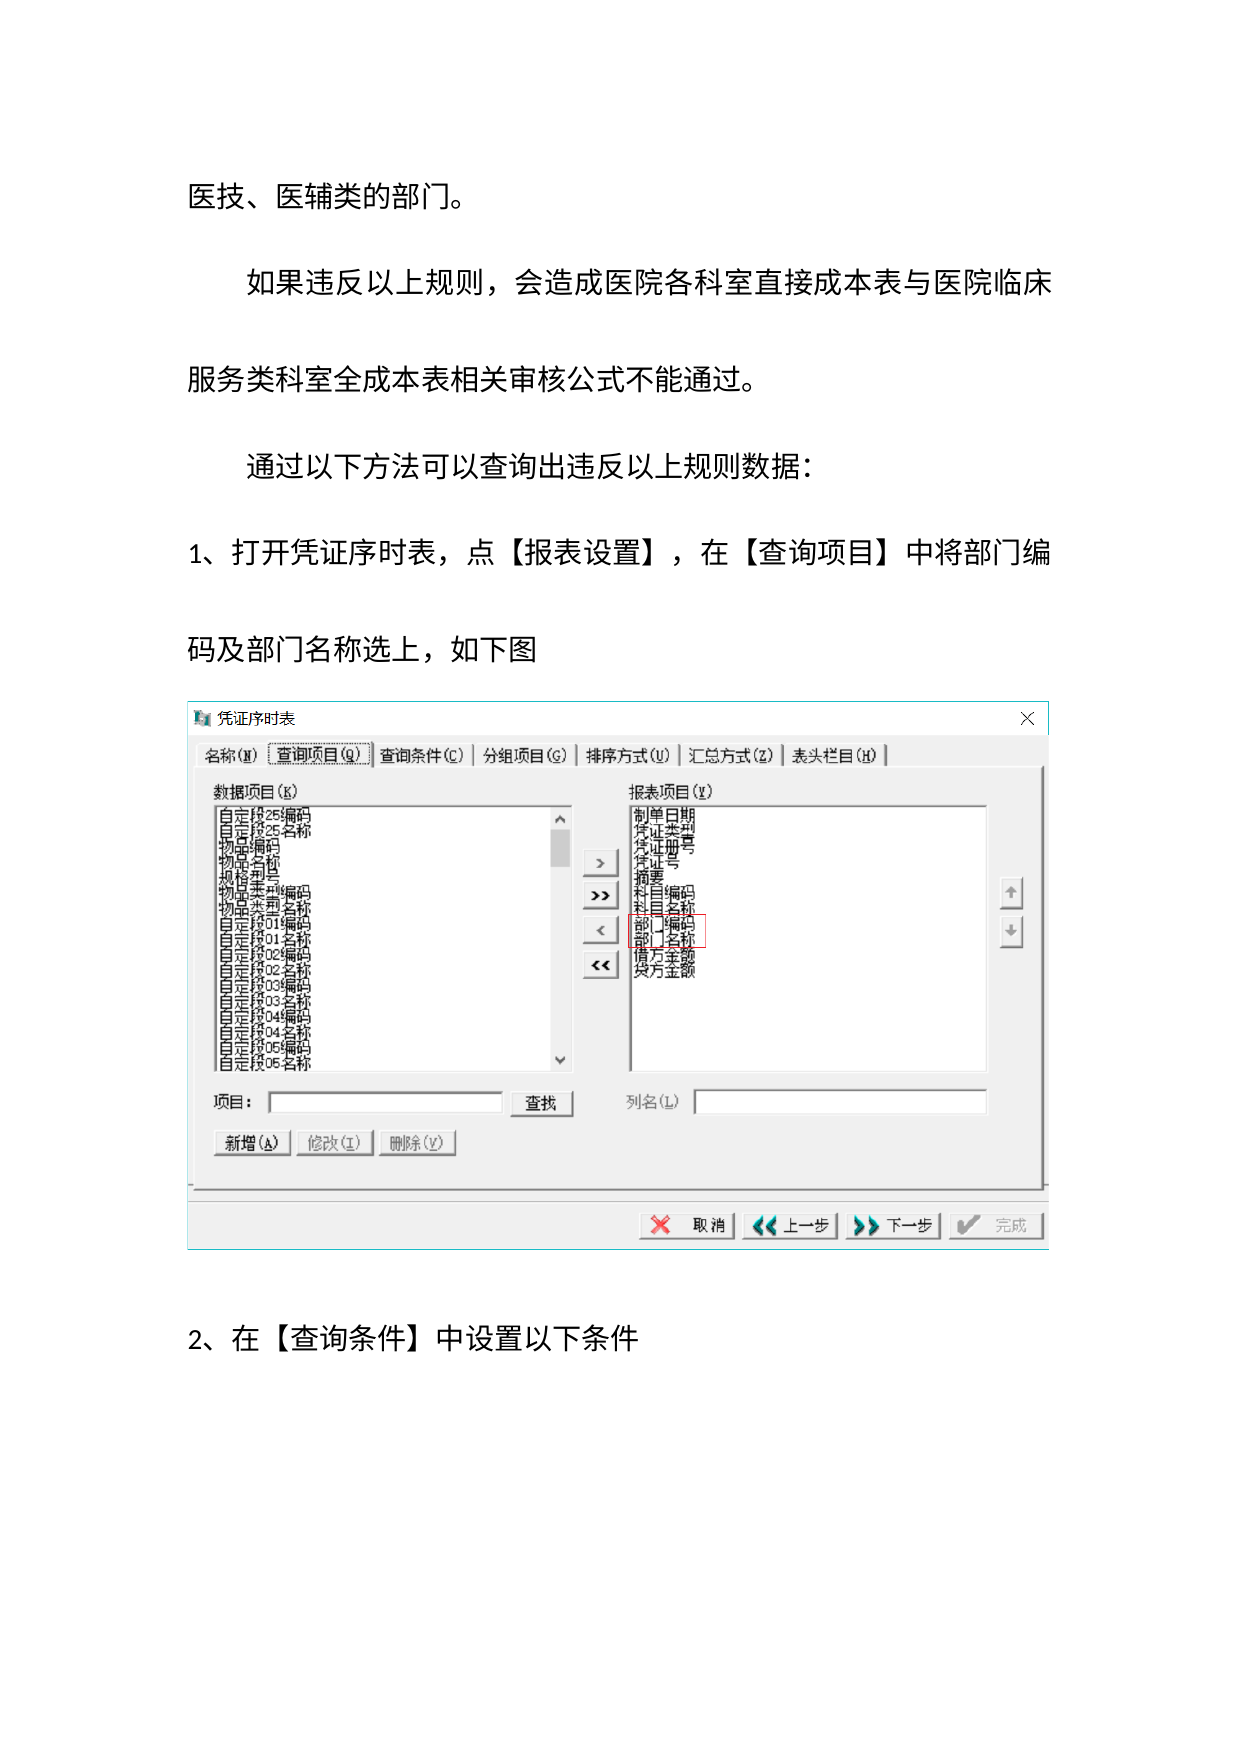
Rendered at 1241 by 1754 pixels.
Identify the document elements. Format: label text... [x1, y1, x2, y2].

text 1、打开凭证序时表，点【报表设置】，在【查询项目】中将部门编码及部门名称选上，如下图 [187, 518, 1053, 680]
picture [187, 701, 1053, 1257]
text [187, 162, 1053, 227]
text 2、在【查询条件】中设置以下条件 [187, 1304, 1053, 1369]
text 如果违反以上规则，会造成医院各科室直接成本表与医院临床服务类科室全成本表相关审核公式不能通过。 [187, 248, 1053, 411]
text 通过以下方法可以查询出违反以上规则数据： [187, 432, 1053, 497]
